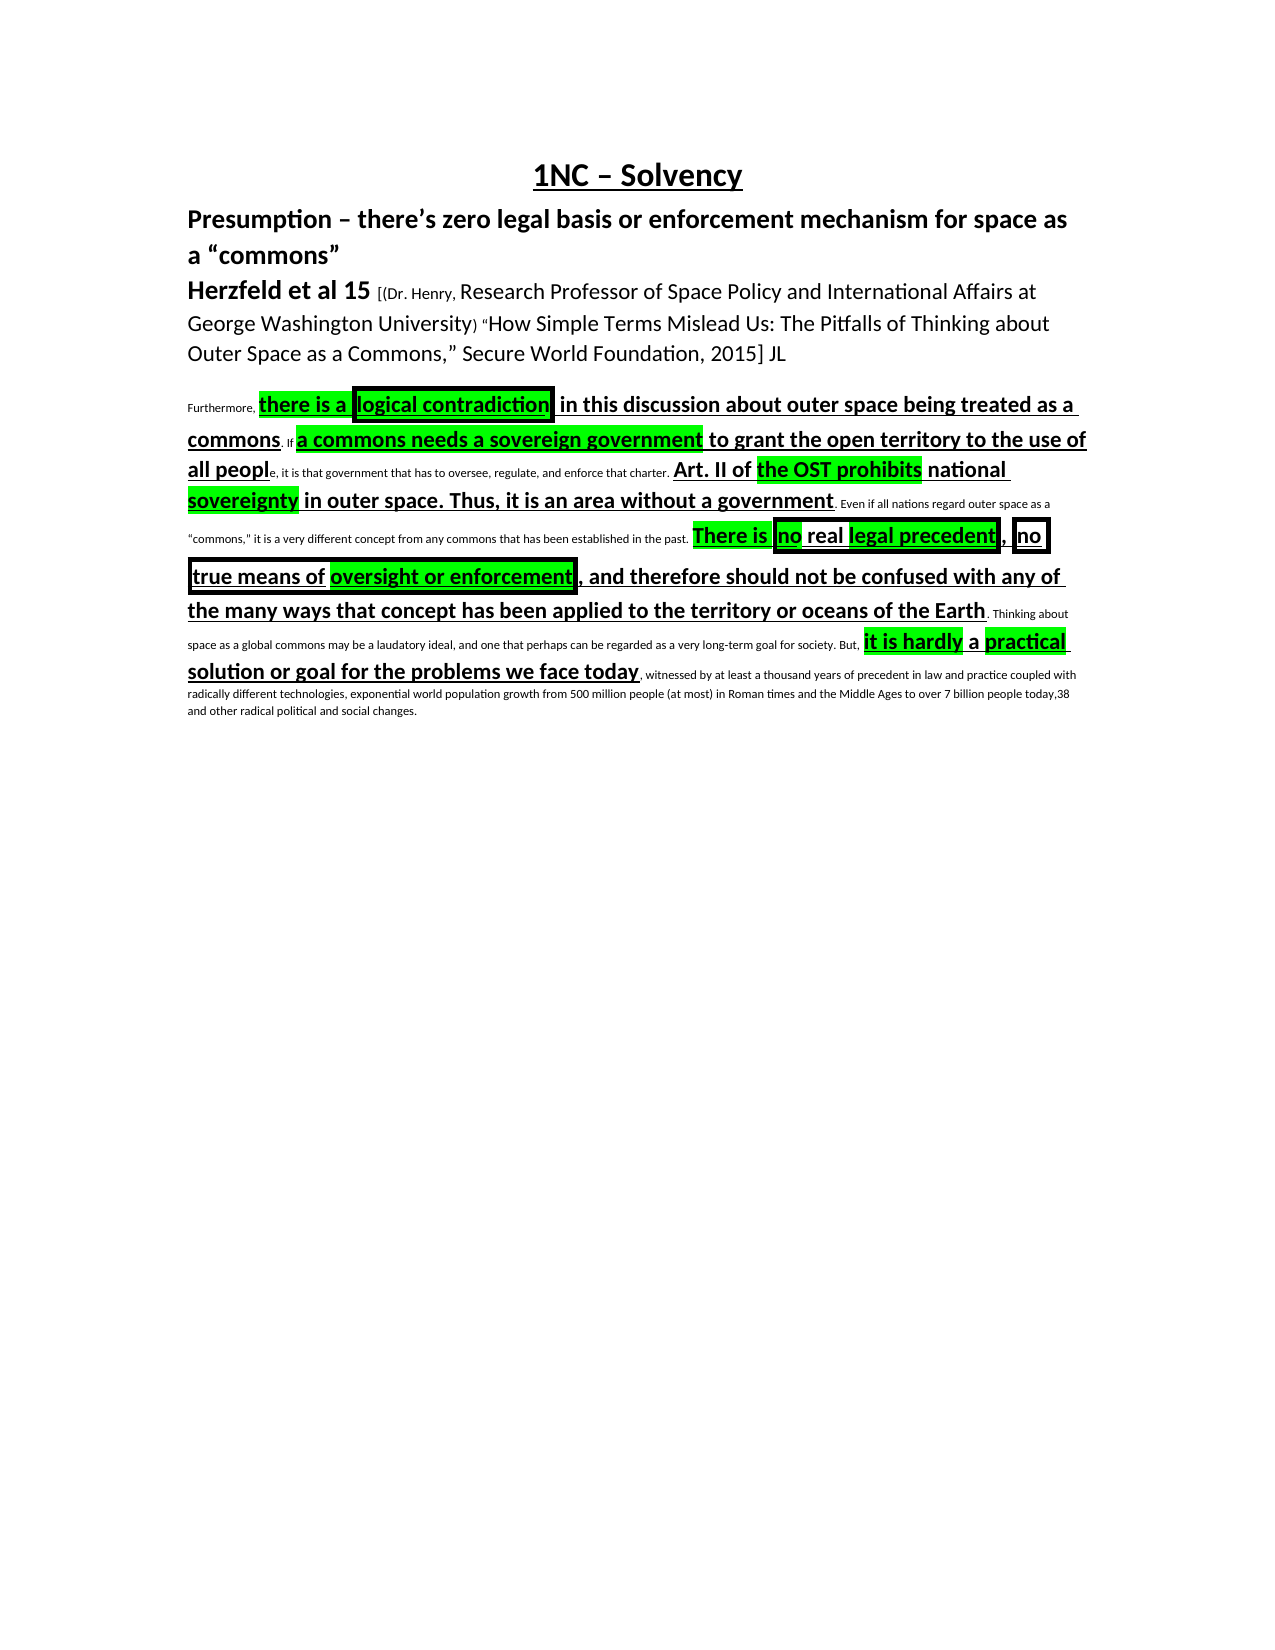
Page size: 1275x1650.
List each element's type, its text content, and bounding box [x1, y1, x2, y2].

subtitle Presumption – there’s zero legal basis or enforcement mechanism for space as a “commons” [187, 202, 1087, 271]
subtitle 1NC – Solvency [187, 154, 1087, 195]
text Herzfeld et al 15 [(Dr. Henry, Research Professor of Space Policy and International Affairs at George Washington University) “How Simple Terms Mislead Us: The Pitfalls of Thinking about Outer Space as a Commons,” Secure World Foundation, 2015] JL [187, 273, 1087, 367]
text Furthermore, there is a logical contradiction in this discussion about outer space being treated as a commons. If a commons needs a sovereign government to grant the open territory to the use of all people, it is that government that has to oversee, regulate, and enforce that charter. Art. II of the OST prohibits national sovereignty in outer space. Thus, it is an area without a government. Even if all nations regard outer space as a “commons,” it is a very different concept from any commons that has been established in the past. There is no real legal precedent, no true means of oversight or enforcement, and therefore should not be confused with any of the many ways that concept has been applied to the territory or oceans of the Earth. Thinking about space as a global commons may be a laudatory ideal, and one that perhaps can be regarded as a very long-term goal for society. But, it is hardly a practical solution or goal for the problems we face today, witnessed by at least a thousand years of precedent in law and practice coupled with radically different technologies, exponential world population growth from 500 million people (at most) in Roman times and the Middle Ages to over 7 billion people today,38 and other radical political and social changes. [187, 386, 1087, 718]
